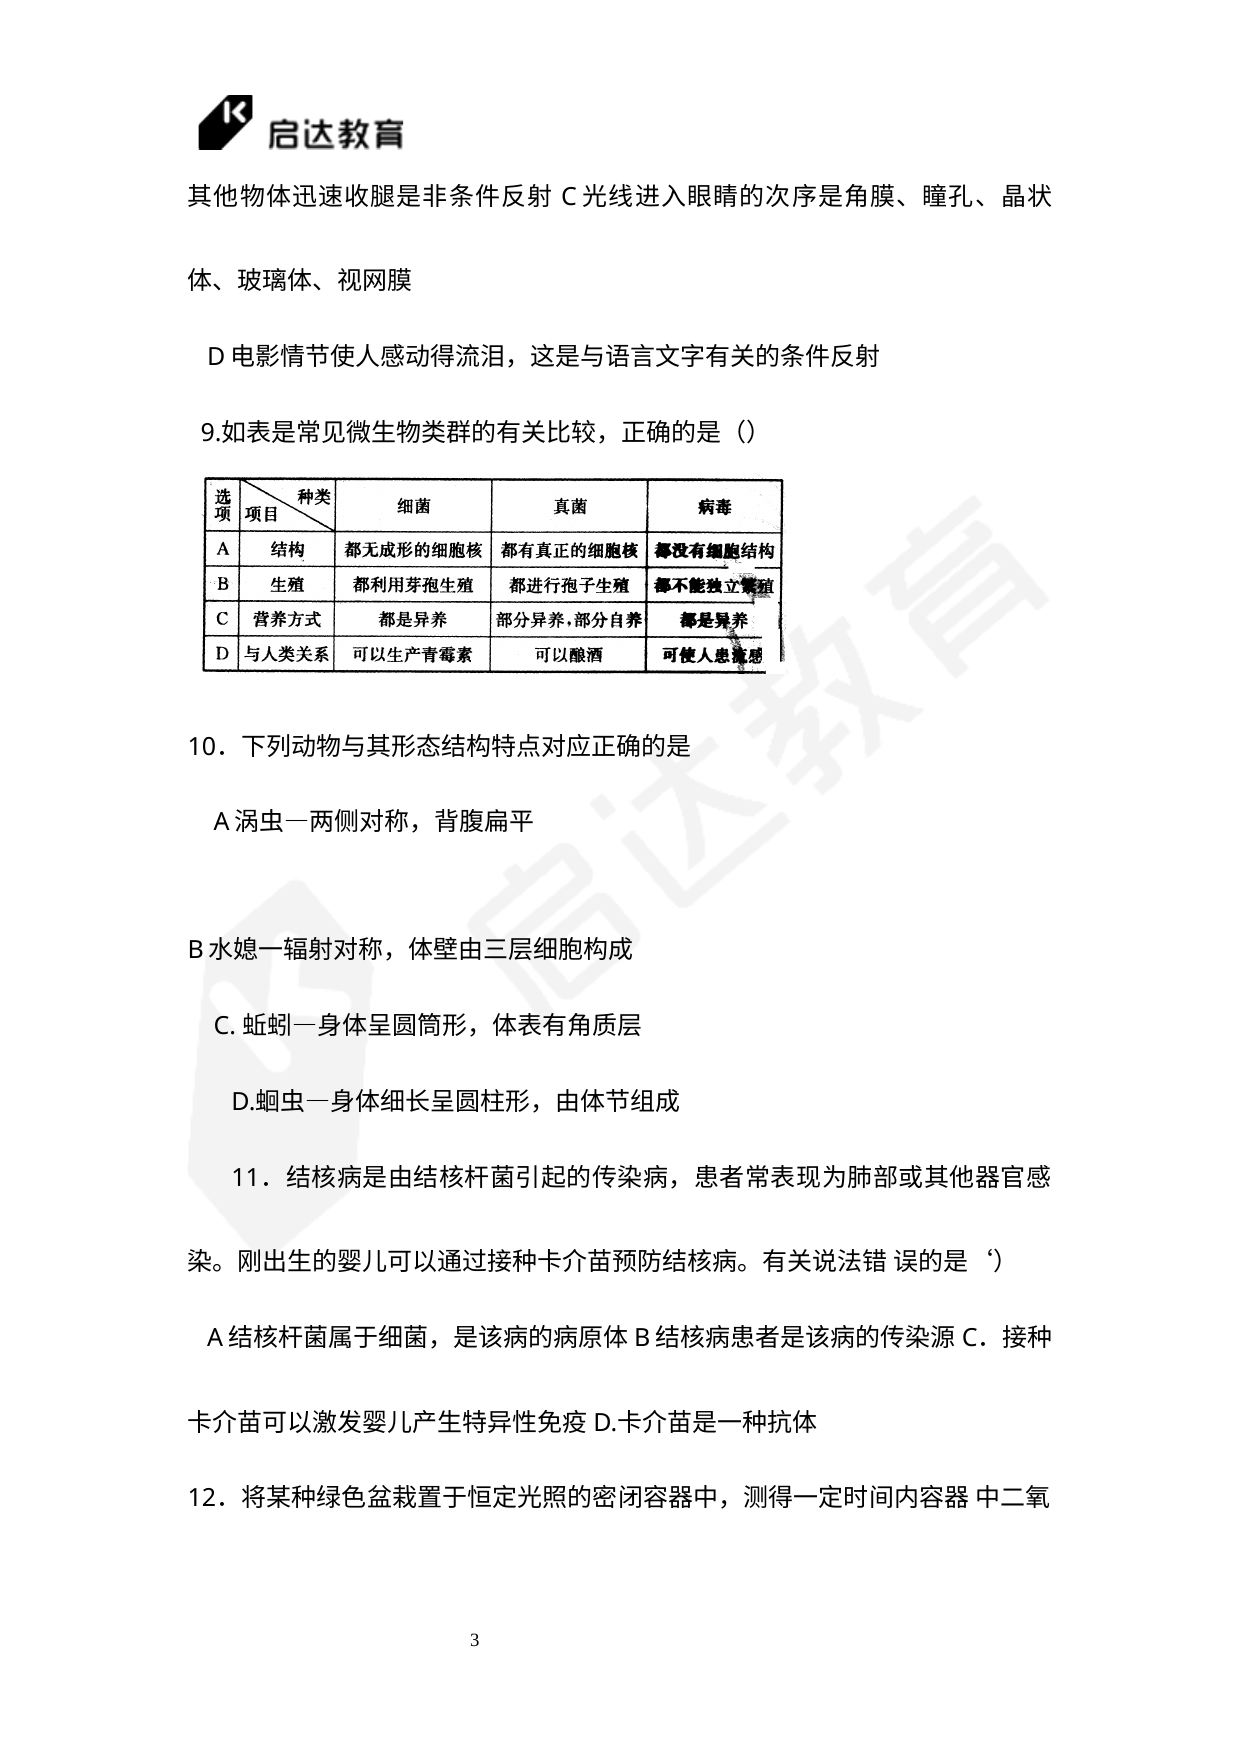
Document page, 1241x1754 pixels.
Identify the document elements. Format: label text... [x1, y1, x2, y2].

text A结核杆菌属于细菌，是该病的病原体B结核病患者是该病的传染源 C．接种卡介苗可以激发婴儿产生特异性免疫 D.卡介苗是一种抗体 [187, 1303, 1053, 1453]
text 12．将某种绿色盆栽置于恒定光照的密闭容器中，测得一定时间内容器 中二氧化碳减少量与温度变化的关系如图，则（） A, a点时，植物只进行光合作用，不进行呼吸作用B. b点时，植物既不进行光合作用，也不进行呼吸作用 G。点后，植物只进行呼吸作用，不进行光合作用 [187, 1463, 1053, 1528]
text D.蛔虫—身体细长呈圆柱形，由体节组成 [187, 1067, 1053, 1132]
text B水媳一辐射对称，体壁由三层细胞构成 [187, 863, 1053, 980]
text D电影情节使人感动得流泪，这是与语言文字有关的条件反射 [187, 322, 1053, 387]
picture [200, 473, 787, 674]
text 11．结核病是由结核杆菌引起的传染病，患者常表现为肺部或其他器官感染。刚出生的婴儿可以通过接种卡介苗预防结核病。有关说法错 误的是‘） [187, 1143, 1053, 1292]
text A涡虫—两侧对称，背腹扁平 [187, 787, 1053, 852]
text 10．下列动物与其形态结构特点对应正确的是 [187, 712, 1053, 777]
text 9.如表是常见微生物类群的有关比较，正确的是（） [187, 398, 1053, 463]
text A刚进电影院时，感觉伸手不见五指的原因是瞳孔较大B黑暗中不小 心碰到其他物体迅速收腿是非条件反射 C光线进入眼睛的次序是角膜、瞳孔、晶状体、玻璃体、视网膜 [187, 162, 1053, 311]
picture [198, 95, 404, 150]
text C. 蚯蚓—身体呈圆筒形，体表有角质层 [187, 991, 1053, 1056]
